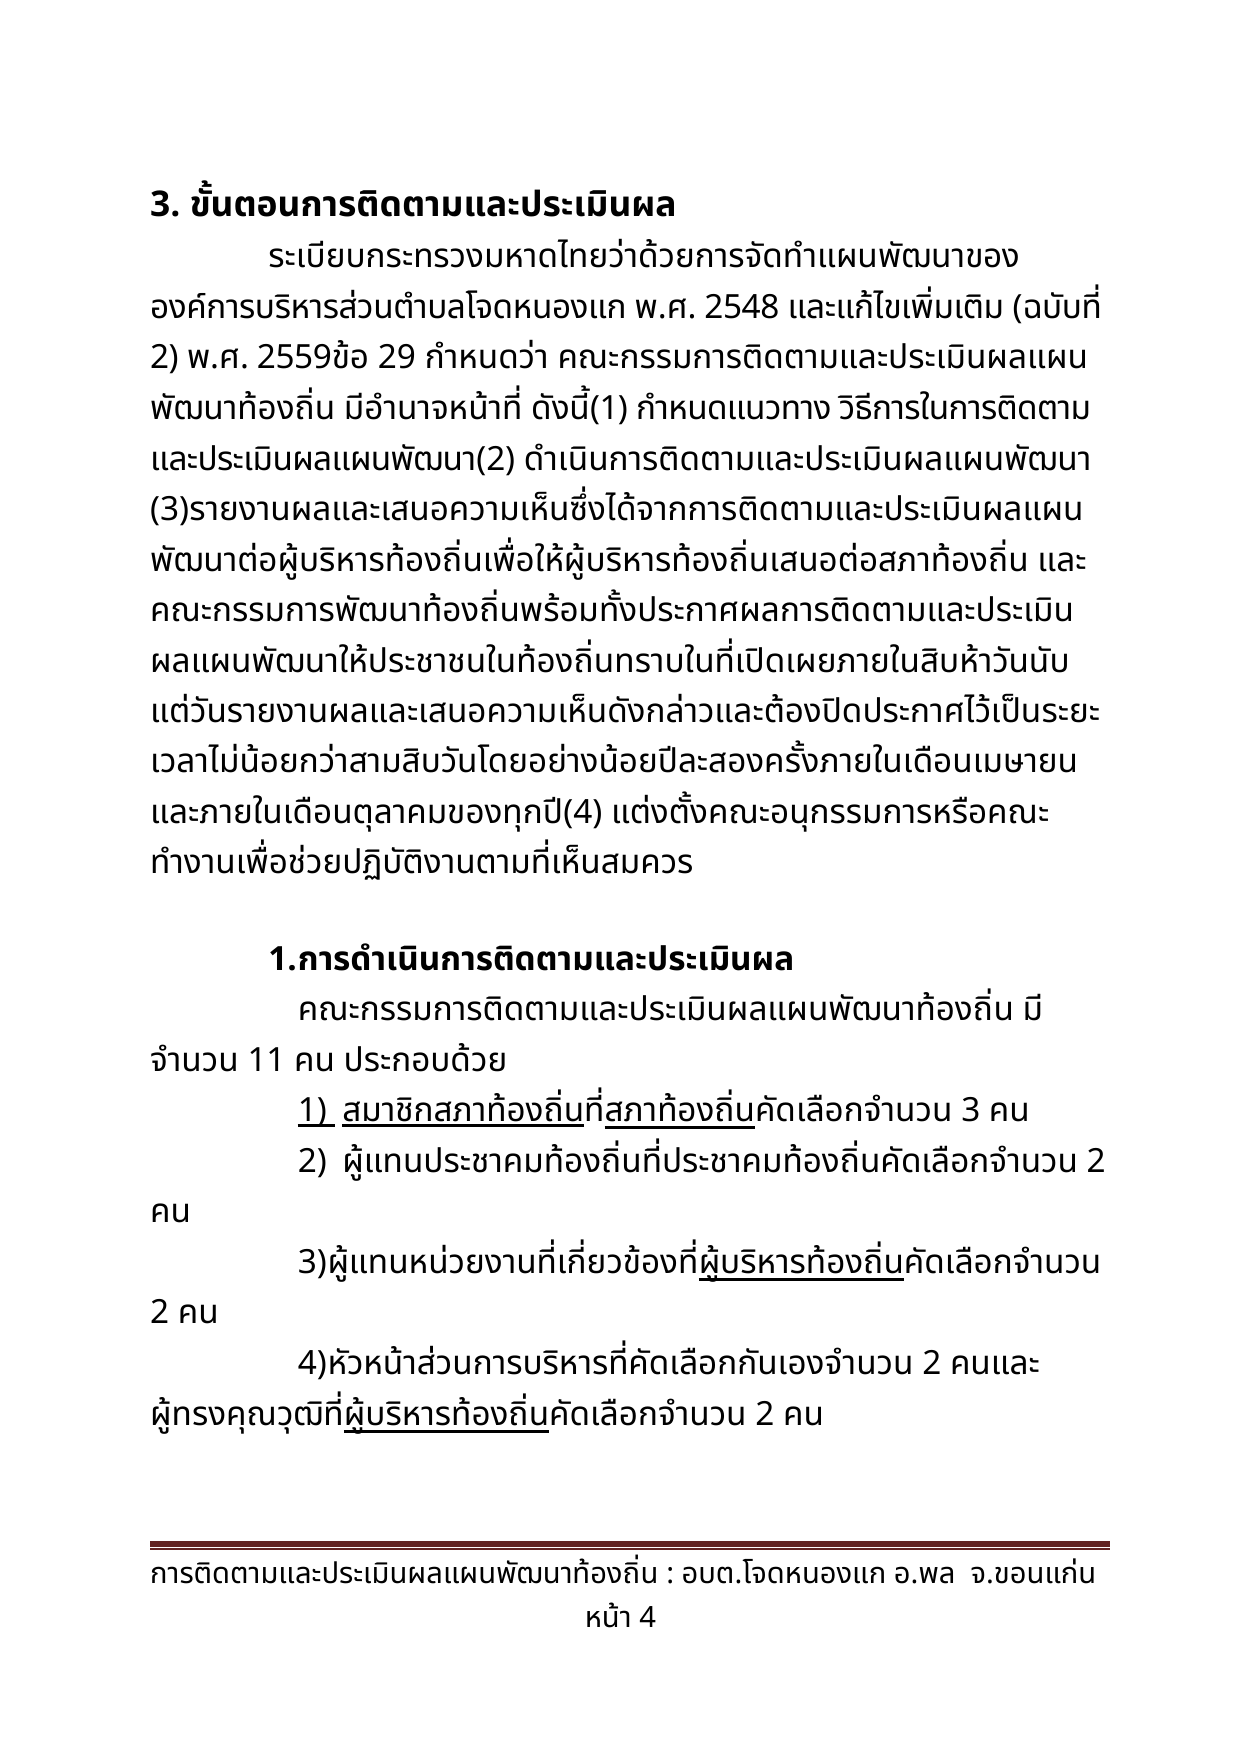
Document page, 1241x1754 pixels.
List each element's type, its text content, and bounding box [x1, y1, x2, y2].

text 1. การดำเนินการติดตามและประเมินผล [150, 934, 1110, 985]
text 4) หัวหน้าส่วนการบริหารที่คัดเลือกกันเองจำนวน 2 คนและผู้ทรงคุณวุฒิที่ผู้บริหารท้องถิ่นคัดเลือกจำนวน 2 คน [150, 1339, 1110, 1440]
text ระเบียบกระทรวงมหาดไทยว่าด้วยการจัดทำแผนพัฒนาขององค์การบริหารส่วนตำบลโจดหนองแก พ.ศ. 2548 และแก้ไขเพิ่มเติม (ฉบับที่ 2) พ.ศ. 2559ข้อ 29 กำหนดว่า คณะกรรมการติดตามและประเมินผลแผนพัฒนาท้องถิ่น มีอำนาจหน้าที่ ดังนี้(1) กำหนดแนวทาง วิธีการในการติดตามและประเมินผลแผนพัฒนา(2) ดำเนินการติดตามและประเมินผลแผนพัฒนา (3)รายงานผลและเสนอความเห็นซึ่งได้จากการติดตามและประเมินผลแผนพัฒนาต่อผู้บริหารท้องถิ่นเพื่อให้ผู้บริหารท้องถิ่นเสนอต่อสภาท้องถิ่น และคณะกรรมการพัฒนาท้องถิ่นพร้อมทั้งประกาศผลการติดตามและประเมินผลแผนพัฒนาให้ประชาชนในท้องถิ่นทราบในที่เปิดเผยภายในสิบห้าวันนับแต่วันรายงานผลและเสนอความเห็นดังกล่าวและต้องปิดประกาศไว้เป็นระยะเวลาไม่น้อยกว่าสามสิบวันโดยอย่างน้อยปีละสองครั้งภายในเดือนเมษายนและภายในเดือนตุลาคมของทุกปี(4) แต่งตั้งคณะอนุกรรมการหรือคณะทำงานเพื่อช่วยปฏิบัติงานตามที่เห็นสมควร [150, 232, 1110, 889]
text 2) ผู้แทนประชาคมท้องถิ่นที่ประชาคมท้องถิ่นคัดเลือกจำนวน 2 คน [150, 1137, 1110, 1238]
text 3) ผู้แทนหน่วยงานที่เกี่ยวข้องที่ผู้บริหารท้องถิ่นคัดเลือกจำนวน 2 คน [150, 1238, 1110, 1339]
text 3. ขั้นตอนการติดตามและประเมินผล [150, 178, 1110, 232]
text คณะกรรมการติดตามและประเมินผลแผนพัฒนาท้องถิ่น มีจำนวน 11 คน ประกอบด้วย [150, 985, 1110, 1086]
text 1) สมาชิกสภาท้องถิ่นที่สภาท้องถิ่นคัดเลือกจำนวน 3 คน [150, 1086, 1110, 1137]
